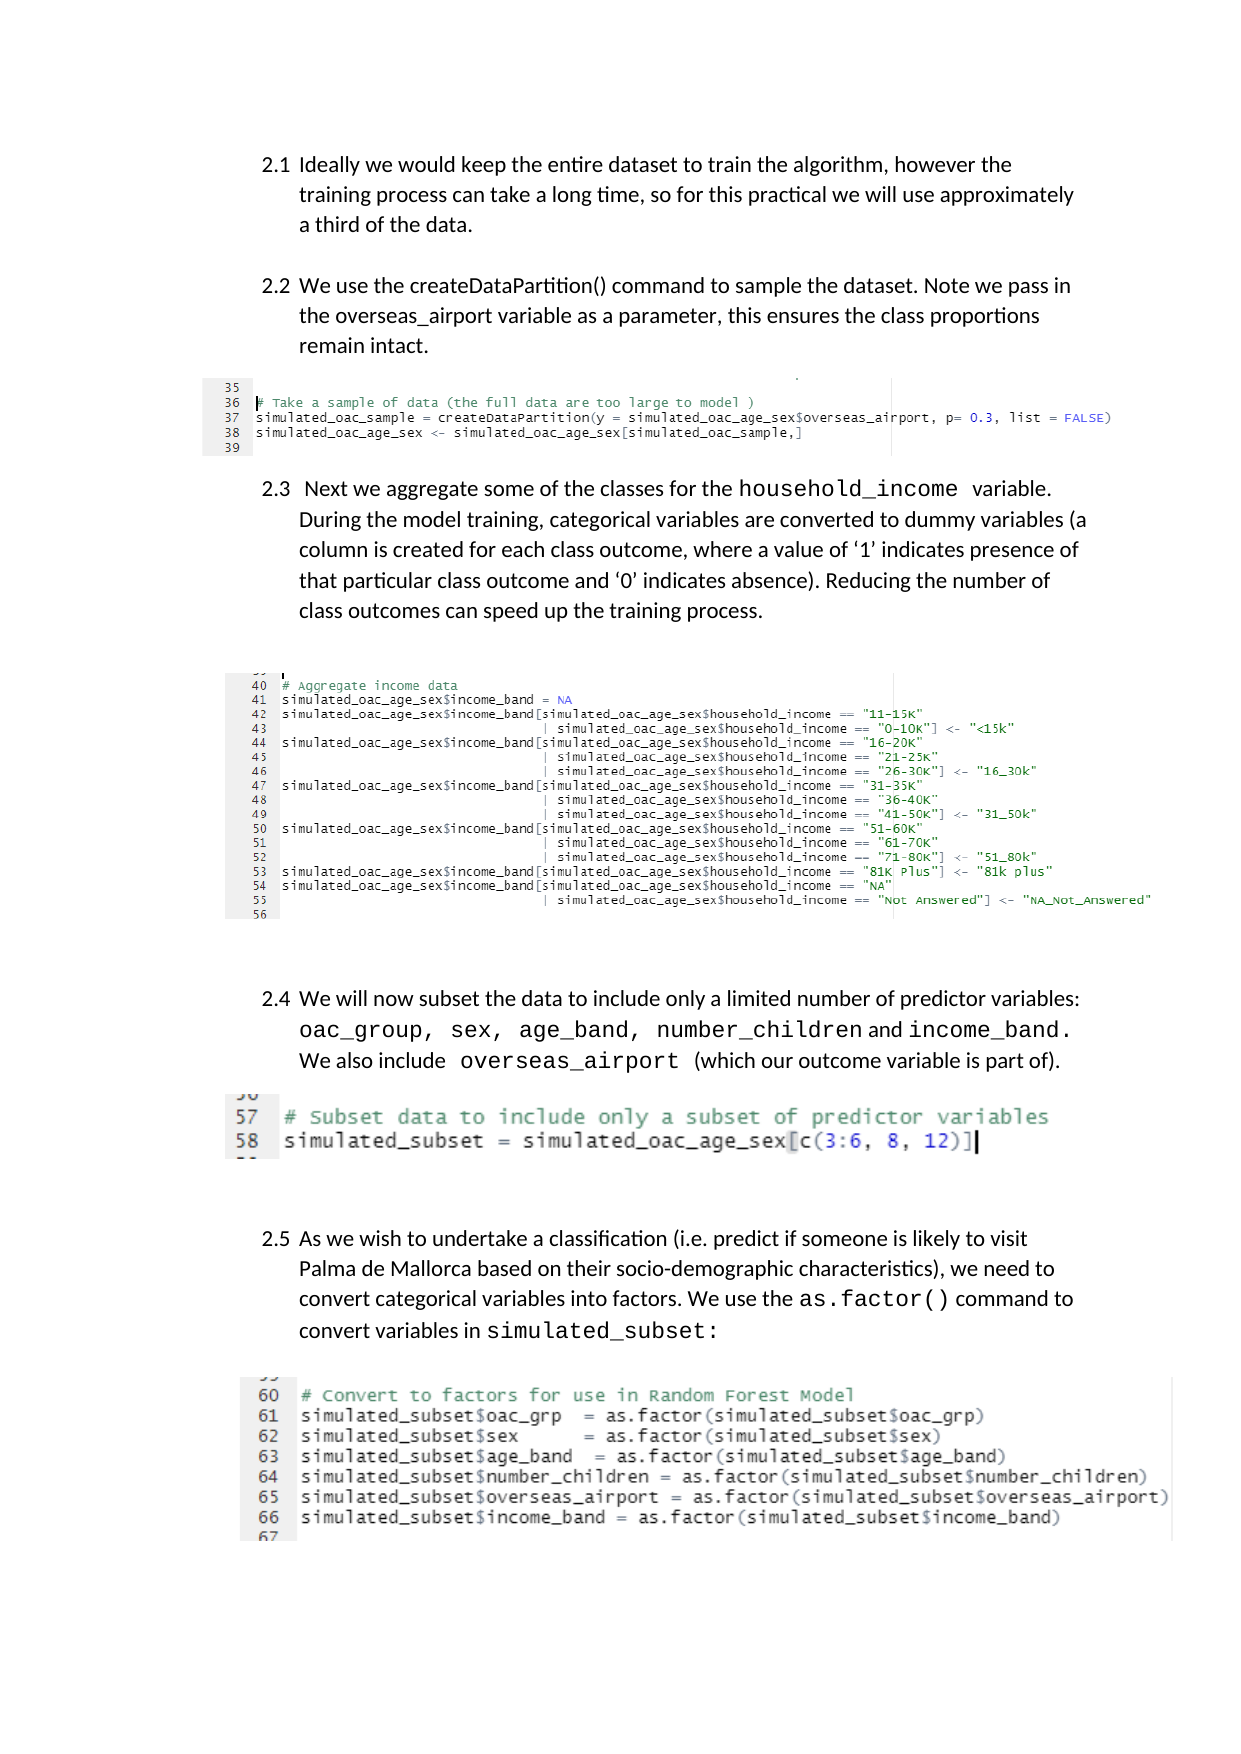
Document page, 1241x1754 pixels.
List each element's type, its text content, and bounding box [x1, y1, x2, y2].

picture [202, 378, 1143, 456]
picture [225, 673, 1166, 919]
picture [225, 1094, 1077, 1159]
list As we wish to undertake a classification (i.e. predict if someone is likely to visit Palma de Mallorca based on their socio-demographic characteristics), we need to convert categorical variables into factors. We use the as.factor() command to convert variables in simulated_subset: [261, 1224, 1090, 1345]
list Ideally we would keep the entire dataset to train the algorithm, however the training process can take a long time, so for this practical we will use approximately a third of the data. [261, 150, 1090, 238]
picture [239, 1377, 1180, 1541]
list We will now subset the data to include only a limited number of predictor variables: oac_group, sex, age_band, number_children and income_band. We also include overseas_airport (which our outcome variable is part of). [261, 984, 1090, 1075]
list Next we aggregate some of the classes for the household_income variable. During the model training, categorical variables are converted to dummy variables (a column is created for each class outcome, where a value of ‘1’ indicates presence of that particular class outcome and ‘0’ indicates absence). Reducing the number of class outcomes can speed up the training process. [261, 474, 1090, 624]
list We use the createDataPartition() command to sample the dataset. Note we pass in the overseas_airport variable as a parameter, this ensures the class proportions remain intact. [261, 271, 1090, 359]
